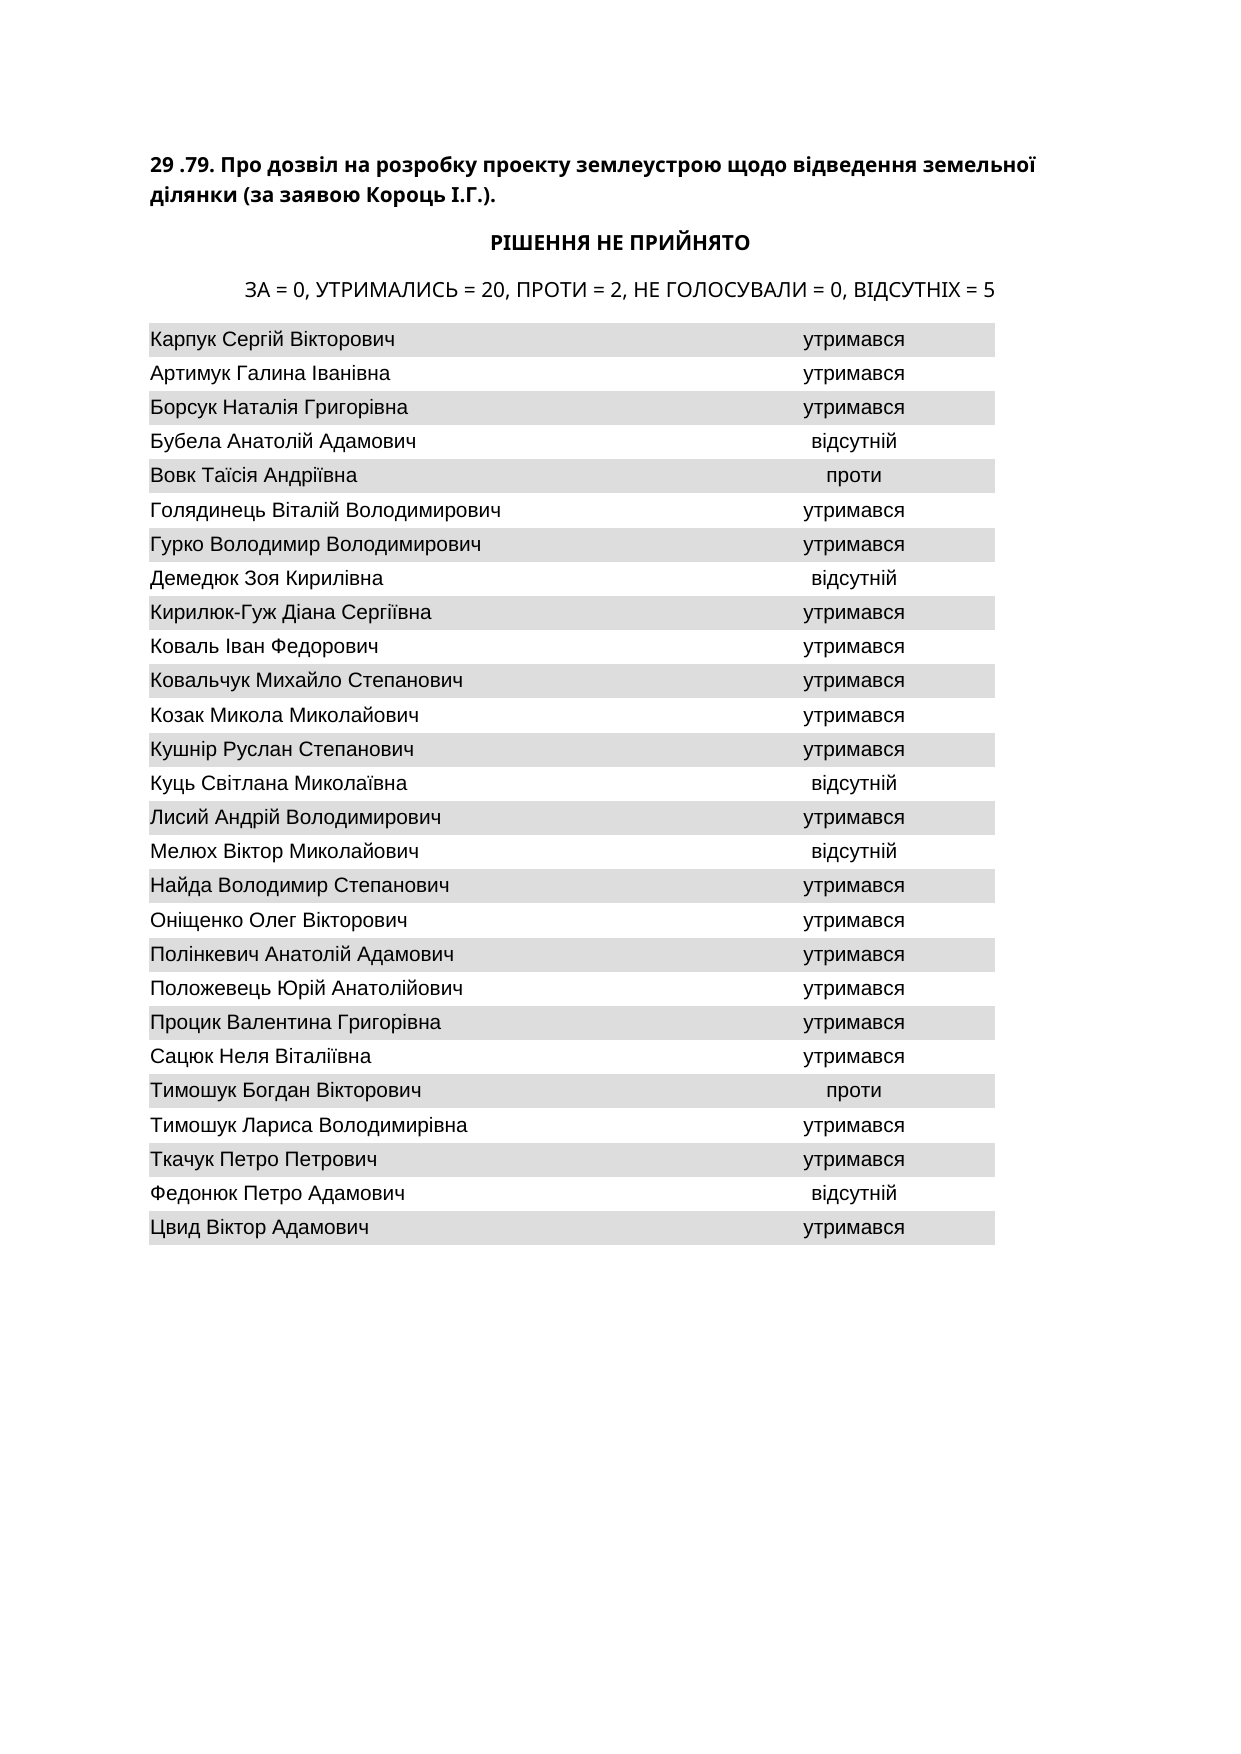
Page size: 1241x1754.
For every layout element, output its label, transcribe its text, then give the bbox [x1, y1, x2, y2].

table_cell Полінкевич Анатолій Адамович [149, 938, 713, 972]
table_cell проти [713, 459, 995, 493]
table_cell Федонюк Петро Адамович [149, 1177, 713, 1211]
table_cell утримався [713, 938, 995, 972]
table_cell утримався [713, 1143, 995, 1177]
table_cell утримався [713, 801, 995, 835]
table_cell Лисий Андрій Володимирович [149, 801, 713, 835]
table_cell утримався [713, 1040, 995, 1074]
table_cell утримався [713, 869, 995, 903]
table_cell утримався [713, 1211, 995, 1245]
table_cell Тимошук Лариса Володимирівна [149, 1108, 713, 1142]
table_cell Процик Валентина Григорівна [149, 1006, 713, 1040]
table_cell проти [713, 1074, 995, 1108]
table_cell Сацюк Неля Віталіївна [149, 1040, 713, 1074]
table_cell Оніщенко Олег Вікторович [149, 903, 713, 937]
text 29 .79. Про дозвіл на розробку проекту землеустрою щодо відведення земельної ділянки (за заявою Короць І.Г.). [150, 150, 1090, 209]
table_cell Мелюх Віктор Миколайович [149, 835, 713, 869]
table_cell Тимошук Богдан Вікторович [149, 1074, 713, 1108]
table_cell утримався [713, 357, 995, 391]
table_cell Кушнір Руслан Степанович [149, 733, 713, 767]
text РІШЕННЯ НЕ ПРИЙНЯТО [150, 228, 1090, 256]
table_cell відсутній [713, 425, 995, 459]
table_cell утримався [713, 1006, 995, 1040]
table_cell Демедюк Зоя Кирилівна [149, 562, 713, 596]
table_cell відсутній [713, 767, 995, 801]
table_cell Козак Микола Миколайович [149, 698, 713, 732]
table_cell утримався [713, 903, 995, 937]
table_cell утримався [713, 698, 995, 732]
table_cell утримався [713, 528, 995, 562]
table_cell Цвид Віктор Адамович [149, 1211, 713, 1245]
table_cell Коваль Іван Федорович [149, 630, 713, 664]
table_cell Кирилюк-Гуж Діана Сергіївна [149, 596, 713, 630]
table_cell Бубела Анатолій Адамович [149, 425, 713, 459]
table_cell утримався [713, 733, 995, 767]
table_cell Ткачук Петро Петрович [149, 1143, 713, 1177]
table_cell Ковальчук Михайло Степанович [149, 664, 713, 698]
table_cell утримався [713, 1108, 995, 1142]
table_cell утримався [713, 596, 995, 630]
table_cell утримався [713, 664, 995, 698]
table_cell відсутній [713, 562, 995, 596]
table_cell Гурко Володимир Володимирович [149, 528, 713, 562]
table_header Карпук Сергій Вікторович [149, 323, 713, 357]
table_cell Артимук Галина Іванівна [149, 357, 713, 391]
table_cell Положевець Юрій Анатолійович [149, 972, 713, 1006]
table_cell Голядинець Віталій Володимирович [149, 493, 713, 527]
table_cell утримався [713, 972, 995, 1006]
table_cell відсутній [713, 835, 995, 869]
table_header утримався [713, 323, 995, 357]
table_cell утримався [713, 493, 995, 527]
table_cell Куць Світлана Миколаївна [149, 767, 713, 801]
table_cell Борсук Наталія Григорівна [149, 391, 713, 425]
table_cell утримався [713, 391, 995, 425]
table_cell відсутній [713, 1177, 995, 1211]
table_cell Найда Володимир Степанович [149, 869, 713, 903]
table_cell Вовк Таїсія Андріївна [149, 459, 713, 493]
table_cell утримався [713, 630, 995, 664]
text ЗА = 0, УТРИМАЛИСЬ = 20, ПРОТИ = 2, НЕ ГОЛОСУВАЛИ = 0, ВІДСУТНІХ = 5 [150, 275, 1090, 304]
